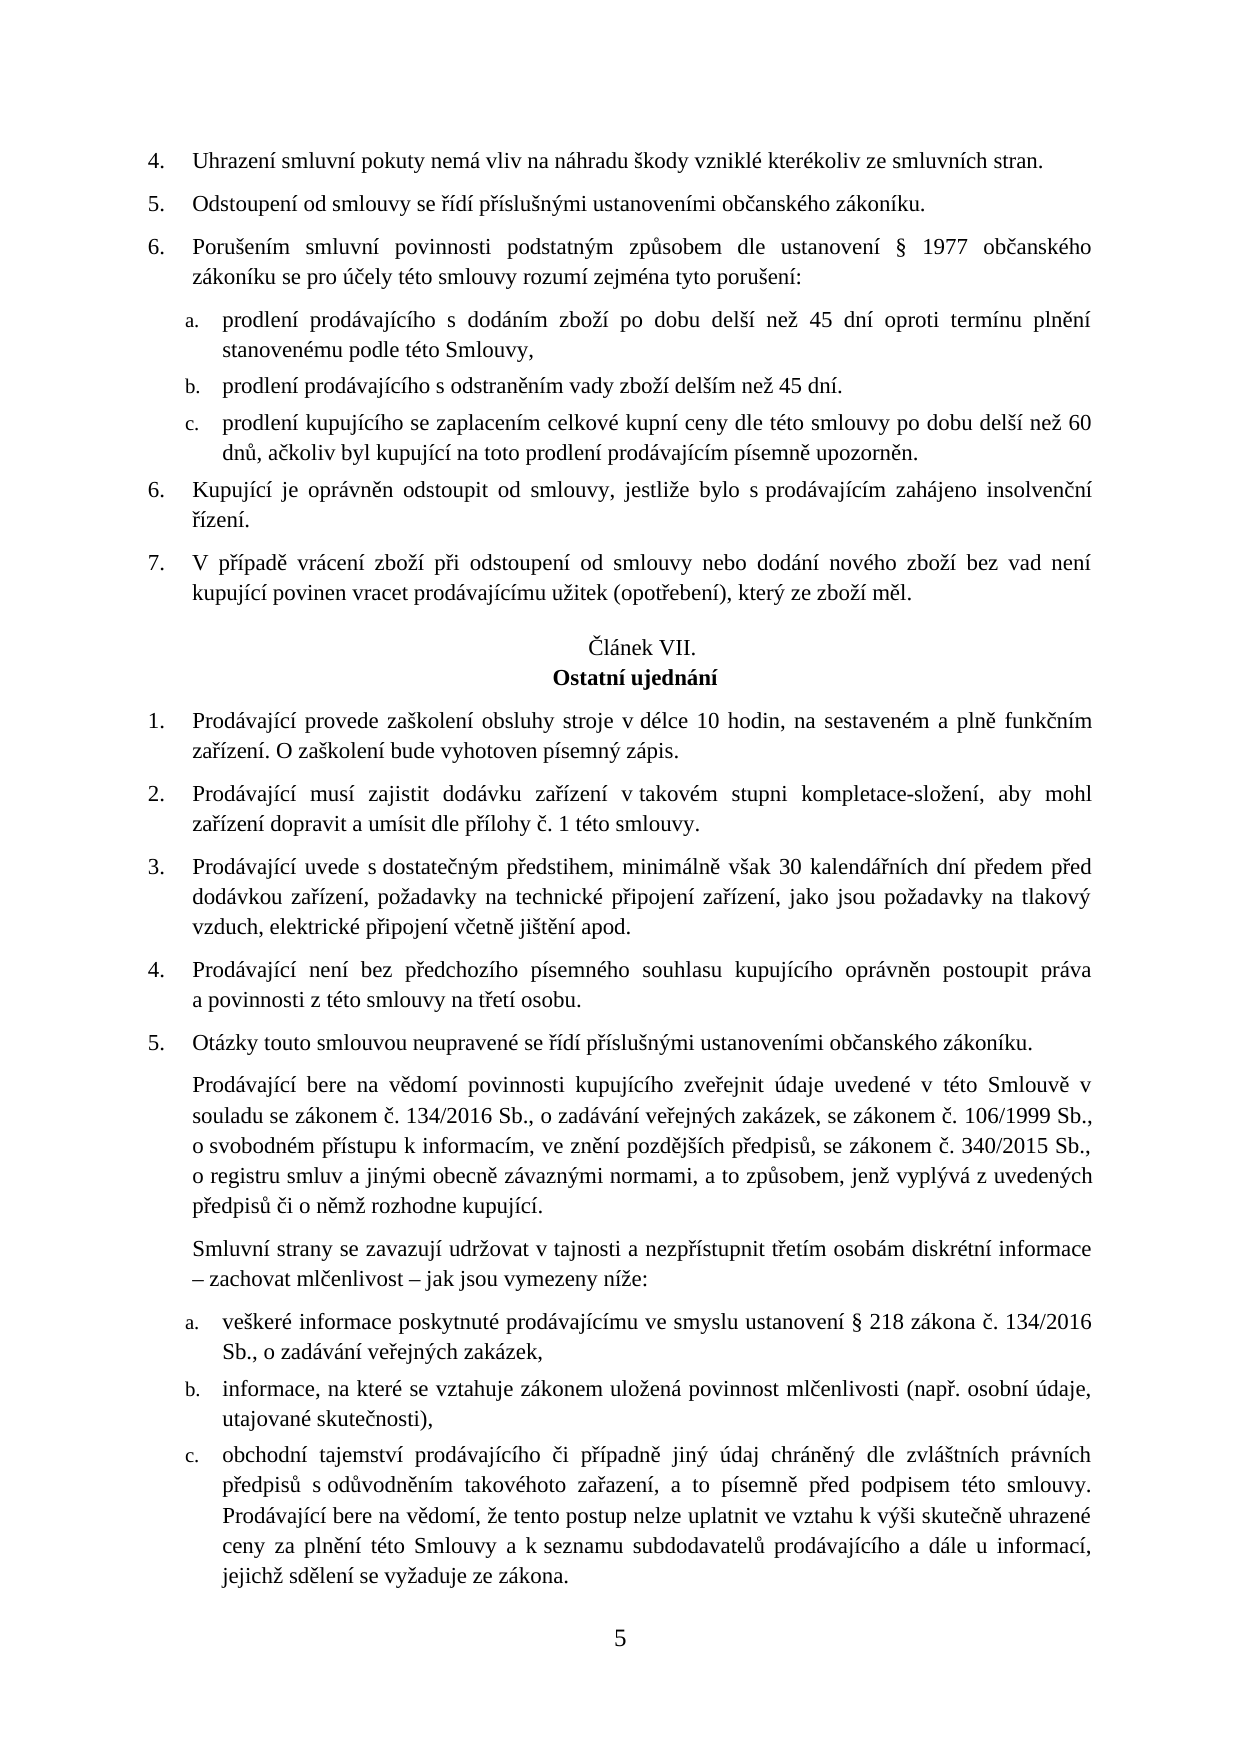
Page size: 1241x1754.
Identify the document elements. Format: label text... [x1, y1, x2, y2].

list prodlení prodávajícího s dodáním zboží po dobu delší než 45 dní oproti termínu plnění stanovenému podle této Smlouvy, [185, 306, 1093, 362]
subtitle Ostatní ujednání [148, 664, 1122, 691]
text Smluvní strany se zavazují udržovat v tajnosti a nezpřístupnit třetím osobám diskrétní informace – zachovat mlčenlivost – jak jsou vymezeny níže: [192, 1235, 1093, 1292]
text 5. Odstoupení od smlouvy se řídí příslušnými ustanoveními občanského zákoníku. [148, 190, 1093, 217]
list Otázky touto smlouvou neupravené se řídí příslušnými ustanoveními občanského zákoníku. [148, 1029, 1093, 1055]
list Prodávající uvede s dostatečným předstihem, minimálně však 30 kalendářních dní předem před dodávkou zařízení, požadavky na technické připojení zařízení, jako jsou požadavky na tlakový vzduch, elektrické připojení včetně jištění apod. [148, 853, 1093, 939]
list Prodávající provede zaškolení obsluhy stroje v délce 10 hodin, na sestaveném a plně funkčním zařízení. O zaškolení bude vyhotoven písemný zápis. [148, 707, 1093, 763]
text 6. Porušením smluvní povinnosti podstatným způsobem dle ustanovení § 1977 občanského zákoníku se pro účely této smlouvy rozumí zejména tyto porušení: [148, 233, 1093, 289]
list obchodní tajemství prodávajícího či případně jiný údaj chráněný dle zvláštních právních předpisů s odůvodněním takovéhoto zařazení, a to písemně před podpisem této smlouvy. Prodávající bere na vědomí, že tento postup nelze uplatnit ve vztahu k výši skutečně uhrazené ceny za plnění této Smlouvy a k seznamu subdodavatelů prodávajícího a dále u informací, jejichž sdělení se vyžaduje ze zákona. [185, 1441, 1093, 1588]
list Prodávající není bez předchozího písemného souhlasu kupujícího oprávněn postoupit práva a povinnosti z této smlouvy na třetí osobu. [148, 956, 1093, 1012]
text Prodávající bere na vědomí povinnosti kupujícího zveřejnit údaje uvedené v této Smlouvě v souladu se zákonem č. 134/2016 Sb., o zadávání veřejných zakázek, se zákonem č. 106/1999 Sb., o svobodném přístupu k informacím, ve znění pozdějších předpisů, se zákonem č. 340/2015 Sb., o registru smluv a jinými obecně závaznými normami, a to způsobem, jenž vyplývá z uvedených předpisů či o němž rozhodne kupující. [192, 1072, 1093, 1219]
text 4. Uhrazení smluvní pokuty nemá vliv na náhradu škody vzniklé kterékoliv ze smluvních stran. [148, 148, 1093, 174]
list prodlení prodávajícího s odstraněním vady zboží delším než 45 dní. [185, 373, 1093, 399]
list Prodávající musí zajistit dodávku zařízení v takovém stupni kompletace-složení, aby mohl zařízení dopravit a umísit dle přílohy č. 1 této smlouvy. [148, 780, 1093, 836]
list informace, na které se vztahuje zákonem uložená povinnost mlčenlivosti (např. osobní údaje, utajované skutečnosti), [185, 1375, 1093, 1431]
text Článek VII. [192, 634, 1093, 660]
text 6. Kupující je oprávněn odstoupit od smlouvy, jestliže bylo s prodávajícím zahájeno insolvenční řízení. [148, 476, 1093, 532]
list veškeré informace poskytnuté prodávajícímu ve smyslu ustanovení § 218 zákona č. 134/2016 Sb., o zadávání veřejných zakázek, [185, 1308, 1093, 1364]
list prodlení kupujícího se zaplacením celkové kupní ceny dle této smlouvy po dobu delší než 60 dnů, ačkoliv byl kupující na toto prodlení prodávajícím písemně upozorněn. [185, 409, 1093, 466]
text 7. V případě vrácení zboží při odstoupení od smlouvy nebo dodání nového zboží bez vad není kupující povinen vracet prodávajícímu užitek (opotřebení), který ze zboží měl. [148, 549, 1093, 605]
